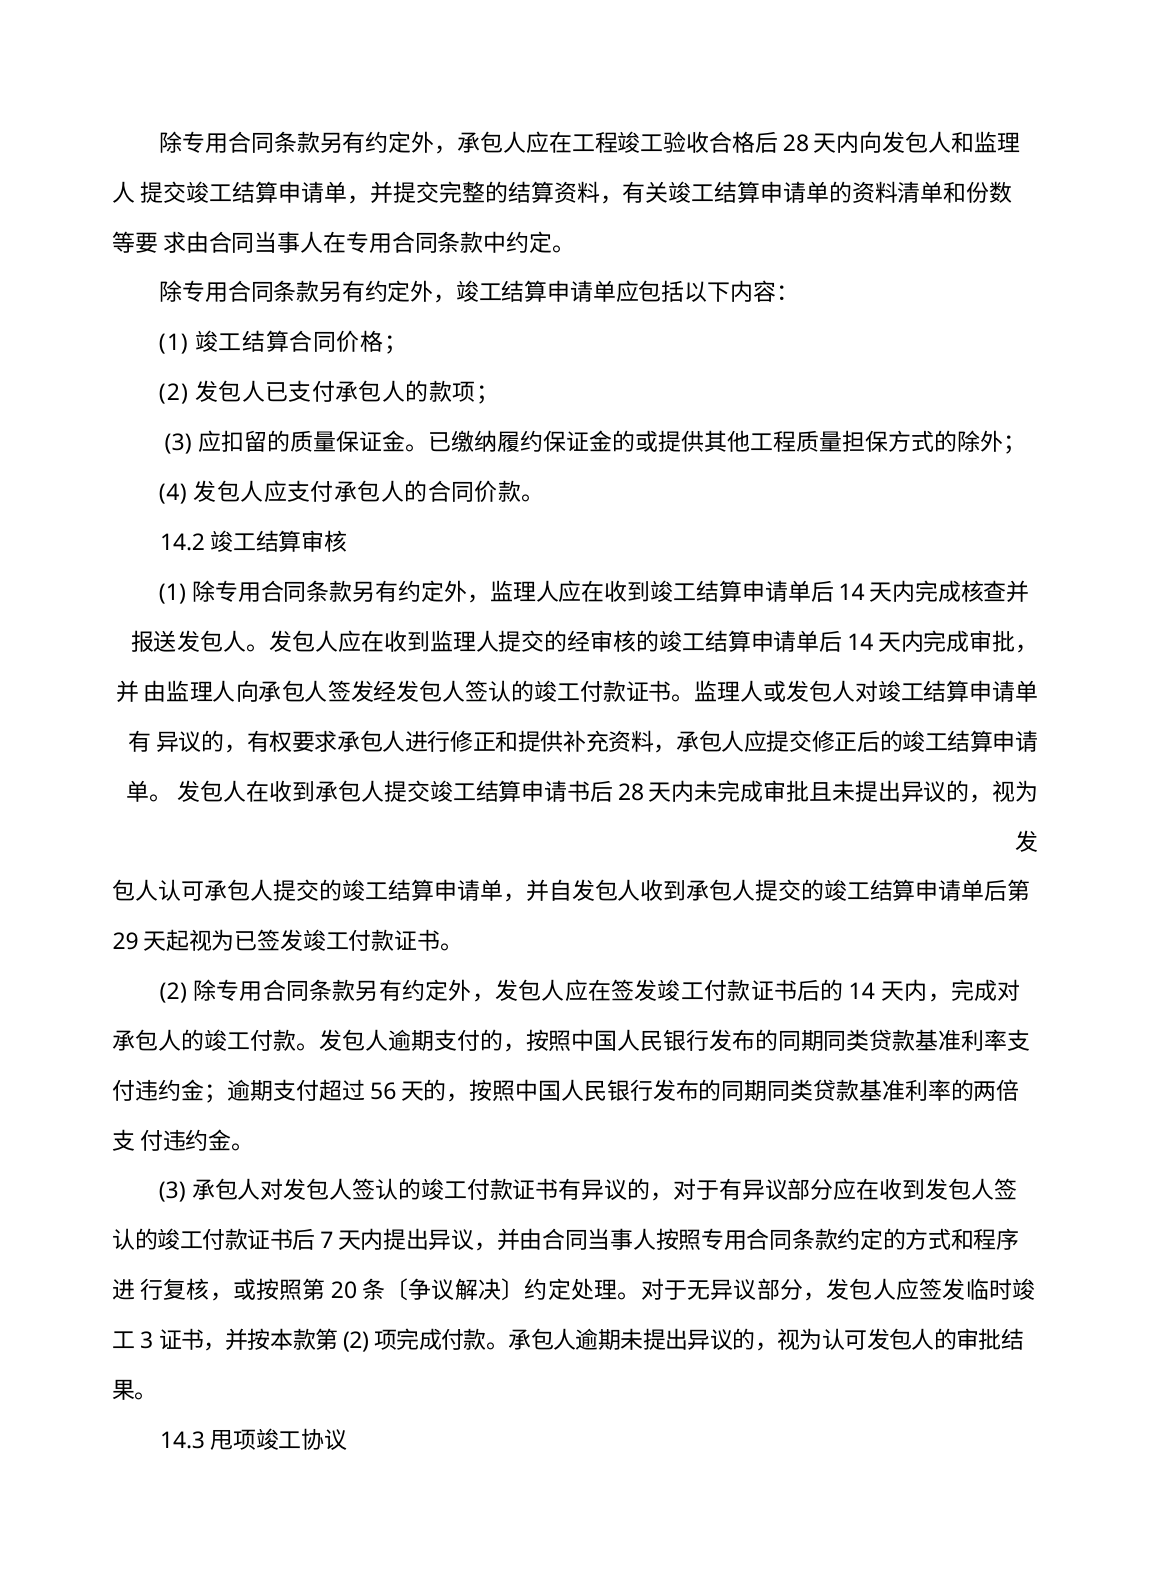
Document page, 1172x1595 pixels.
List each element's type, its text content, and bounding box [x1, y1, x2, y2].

text 除专用合同条款另有约定外，竣工结算申请单应包括以下内容： [159, 274, 1038, 307]
text (4) 发包人应支付承包人的合同价款。 [159, 474, 1038, 507]
text 14.3 甩项竣工协议 [160, 1422, 1038, 1455]
text 包人认可承包人提交的竣工结算申请单，并自发包人收到承包人提交的竣工结算申请单后第 29天起视为已签发竣工付款证书。 [112, 873, 1030, 956]
text (2) 发包人已支付承包人的款项； [159, 374, 1038, 407]
text (2) 除专用合同条款另有约定外，发包人应在签发竣工付款证书后的14 天内，完成对承包人的竣工付款。发包人逾期支付的，按照中国人民银行发布的同期同类贷款基准利率支 付违约金；逾期支付超过56天的，按照中国人民银行发布的同期同类贷款基准利率的两倍支 付违约金。 [112, 973, 1030, 1156]
text 14.2 竣工结算审核 [160, 524, 1038, 557]
text (3) 应扣留的质量保证金。已缴纳履约保证金的或提供其他工程质量担保方式的除外； [112, 424, 1038, 457]
text 报送发包人。发包人应在收到监理人提交的经审核的竣工结算申请单后14天内完成审批，并 由监理人向承包人签发经发包人签认的竣工付款证书。监理人或发包人对竣工结算申请单有 异议的，有权要求承包人进行修正和提供补充资料，承包人应提交修正后的竣工结算申请单。 发包人在收到承包人提交竣工结算申请书后28天内未完成审批且未提出异议的，视为发 [112, 624, 1038, 857]
text 除专用合同条款另有约定外，承包人应在工程竣工验收合格后28天内向发包人和监理人 提交竣工结算申请单，并提交完整的结算资料，有关竣工结算申请单的资料清单和份数等要 求由合同当事人在专用合同条款中约定。 [112, 125, 1030, 258]
text (1) 除专用合同条款另有约定外，监理人应在收到竣工结算申请单后14天内完成核查并 [159, 574, 1038, 607]
text (3) 承包人对发包人签认的竣工付款证书有异议的，对于有异议部分应在收到发包人签 认的竣工付款证书后7天内提出异议，并由合同当事人按照专用合同条款约定的方式和程序进 行复核，或按照第20条〔争议解决〕约定处理。对于无异议部分，发包人应签发临时竣工3 证书，并按本款第 (2) 项完成付款。承包人逾期未提出异议的，视为认可发包人的审批结果。 [112, 1172, 1038, 1405]
text (1) 竣工结算合同价格； [159, 324, 1038, 357]
